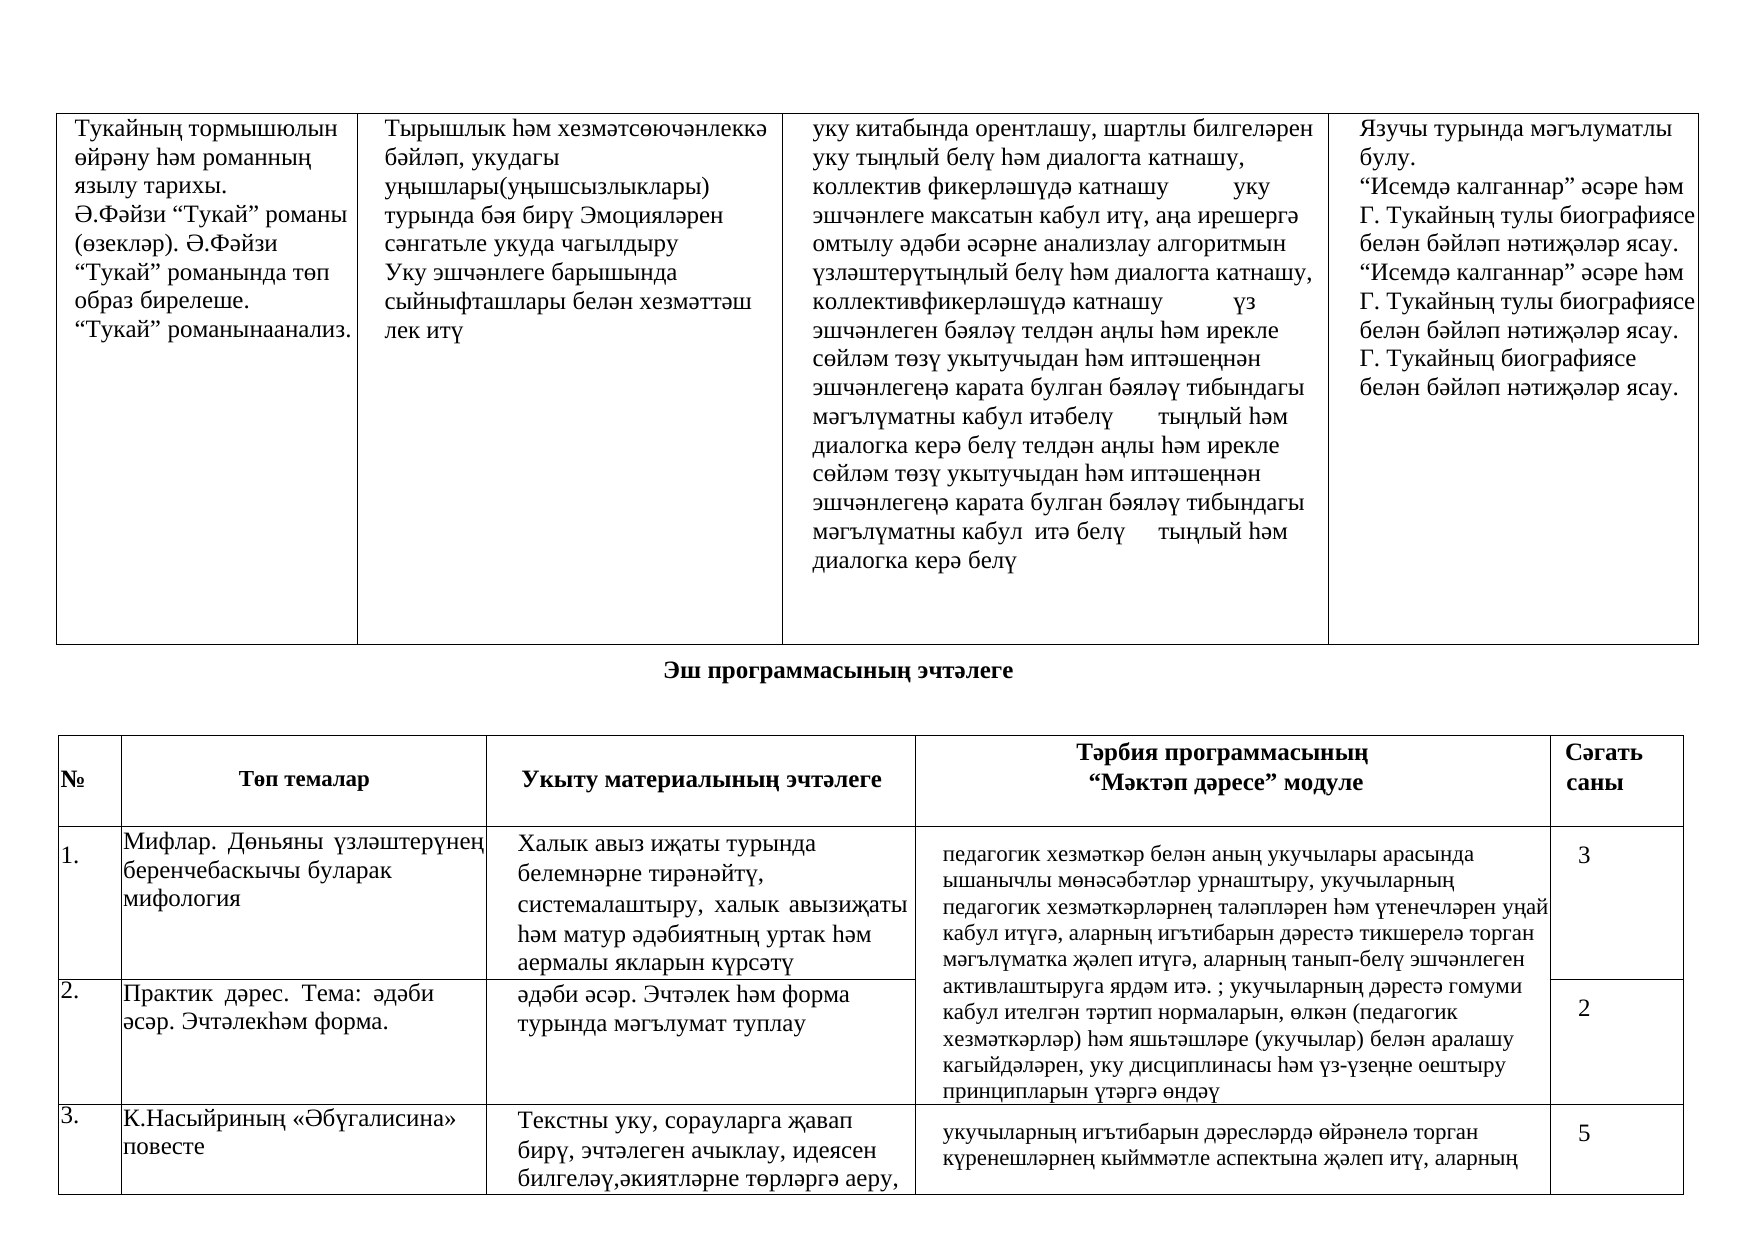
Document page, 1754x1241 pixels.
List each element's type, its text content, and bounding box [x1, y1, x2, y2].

table_cell Практик дәрес. Тема: әдәби әсәр. Эчтәлекһәм форма. [122, 980, 486, 1104]
table_cell 2 [1551, 980, 1683, 1104]
table_header Язучы турында мәгълуматлы булу. “Исемдә калганнар” әсәре һәм Г. Тукайның тулы биографиясе белән бәйләп нәтиҗәләр ясау. “Исемдә калганнар” әсәре һәм Г. Тукайның тулы биографиясе белән бәйләп нәтиҗәләр ясау. Г. Тукайныц биографиясе белән бәйләп нәтиҗәләр ясау. [1329, 114, 1698, 644]
table_cell Мифлар. Дөньяны үзләштерүнең беренчебаскычы буларак мифология [122, 827, 486, 979]
table_cell 1. [59, 827, 121, 979]
table_header Тырышлык һәм хезмәтсөючәнлеккә бәйләп, укудагы уңышлары(уңышсызлыклары) турында бәя бирү Эмоцияләрен сәнгатьле укуда чагылдыру Уку эшчәнлеге барышында сыйныфташлары белән хезмәттәш лек итү [358, 114, 782, 644]
table_header № [59, 736, 121, 826]
table_cell Халык авыз иҗаты турында белемнәрне тирәнәйтү, системалаштыру, халык авызиҗаты һәм матур әдәбиятның уртак һәм аермалы якларын күрсәтү [487, 827, 915, 979]
table_header Тукайның тормышюлын өйрәну һәм романның язылу тарихы. Ә.Фәйзи “Тукай” романы (өзекләр). Ә.Фәйзи “Тукай” романында төп образ бирелеше. “Тукай” романынаанализ. [57, 114, 357, 644]
table_cell 2. [59, 980, 121, 1104]
table_cell 5 [1551, 1105, 1683, 1194]
table_cell 3 [1551, 827, 1683, 979]
table_cell педагогик хезмәткәр белән аның укучылары арасында ышанычлы мөнәсәбәтләр урнаштыру, укучыларның педагогик хезмәткәрләрнең таләпләрен һәм үтенечләрен уңай кабул итүгә, аларның игътибарын дәрестә тикшерелә торган мәгълүматка җәлеп итүгә, аларның танып-белү эшчәнлеген активлаштыруга ярдәм итә. ; укучыларның дәрестә гомуми кабул ителгән тәртип нормаларын, өлкән (педагогик хезмәткәрләр) һәм яшьтәшләре (укучылар) белән аралашу кагыйдәләрен, уку дисциплинасы һәм үз-үзеңне оештыру принципларын үтәргә өндәү [916, 827, 1550, 1104]
table_cell Текстны уку, сорауларга җавап бирү, эчтәлеген ачыклау, идеясен билгеләү,әкиятләрне төрләргә аеру, [487, 1105, 915, 1194]
table_cell укучыларның игътибарын дәресләрдә өйрәнелә торган күренешләрнең кыйммәтле аспектына җәлеп итү, аларның [916, 1105, 1550, 1194]
table_header уку китабында орентлашу, шартлы билгеләрен уку тыңлый белү һәм диалогта катнашу, коллектив фикерләшүдә катнашу уку эшчәнлеге максатын кабул итү, аңа ирешергә омтылу әдәби әсәрне анализлау алгоритмын үзләштерүтыңлый белү һәм диалогта катнашу, коллективфикерләшүдә катнашу үз эшчәнлеген бәяләү телдән аңлы һәм ирекле сөйләм төзү укытучыдан һәм иптәшеңнән эшчәнлегеңә карата булган бәяләү тибындагы мәгълүматны кабул итәбелү тыңлый һәм диалогка керә белү телдән аңлы һәм ирекле сөйләм төзү укытучыдан һәм иптәшеңнән эшчәнлегеңә карата булган бәяләү тибындагы мәгълүматны кабул итә белү тыңлый һәм диалогка керә белү [783, 114, 1328, 644]
table_cell 3. [59, 1105, 121, 1194]
table_header Сәгать саны [1551, 736, 1683, 826]
table_cell әдәби әсәр. Эчтәлек һәм форма турында мәгълумат туплау [487, 980, 915, 1104]
table_cell К.Насыйриның «Әбүгалисина» повесте [122, 1105, 486, 1194]
table_header Төп темалар [122, 736, 486, 826]
table_header Укыту материалының эчтәлеге [487, 736, 915, 826]
table_header Тәрбия программасының “Мәктәп дәресе” модуле [916, 736, 1550, 826]
text Эш программасының эчтәлеге [567, 655, 1109, 684]
